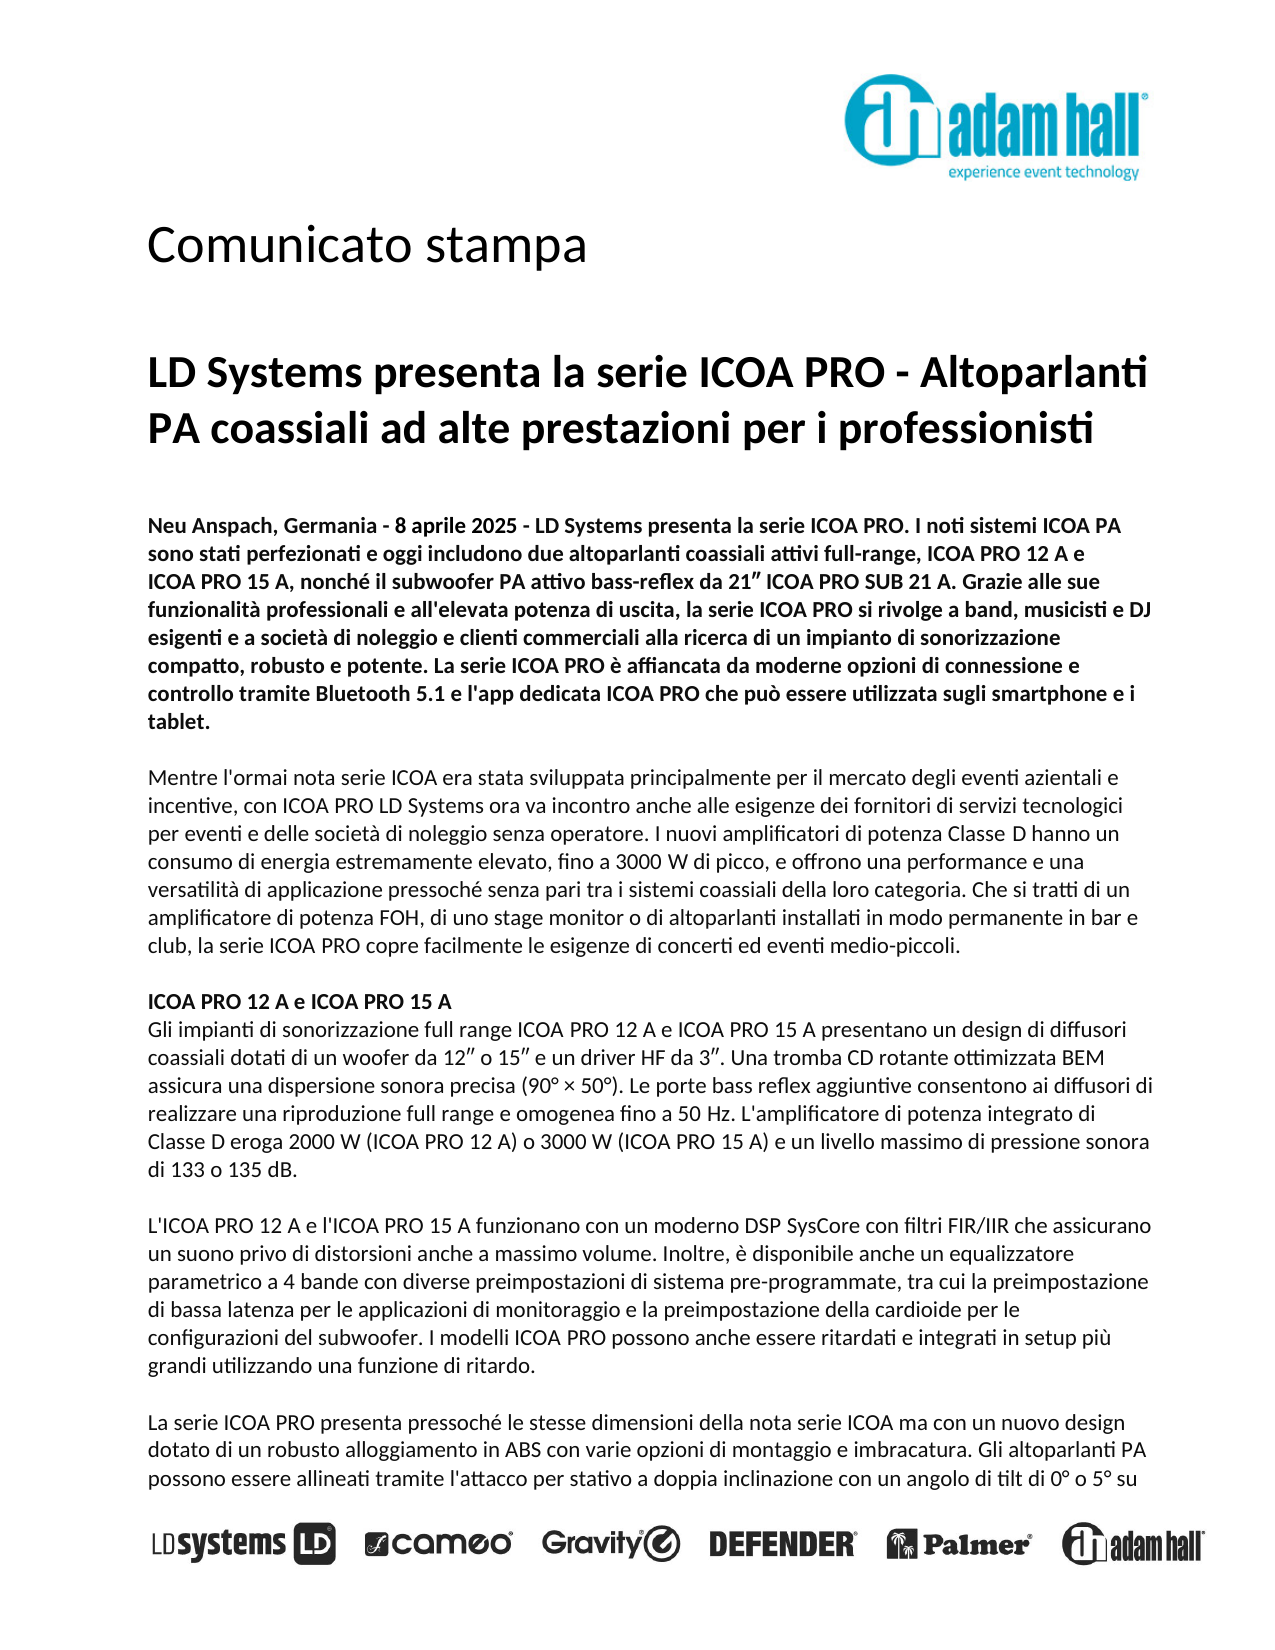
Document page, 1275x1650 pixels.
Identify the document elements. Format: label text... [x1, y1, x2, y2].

text Neu Anspach, Germania - 8 aprile 2025 - LD Systems presenta la serie ICOA PRO. I noti sistemi ICOA PA sono stati perfezionati e oggi includono due altoparlanti coassiali attivi full-range, ICOA PRO 12 A e ICOA PRO 15 A, nonché il subwoofer PA attivo bass-reflex da 21″ ICOA PRO SUB 21 A. Grazie alle sue funzionalità professionali e all'elevata potenza di uscita, la serie ICOA PRO si rivolge a band, musicisti e DJ esigenti e a società di noleggio e clienti commerciali alla ricerca di un impianto di sonorizzazione compatto, robusto e potente. La serie ICOA PRO è affiancata da moderne opzioni di connessione e controllo tramite Bluetooth 5.1 e l'app dedicata ICOA PRO che può essere utilizzata sugli smartphone e i tablet. [148, 511, 1158, 735]
text LD Systems presenta la serie ICOA PRO - Altoparlanti PA coassiali ad alte prestazioni per i professionisti [148, 343, 1158, 455]
text ICOA PRO 12 A e ICOA PRO 15 A [148, 987, 1158, 1015]
text L'ICOA PRO 12 A e l'ICOA PRO 15 A funzionano con un moderno DSP SysCore con filtri FIR/IIR che assicurano un suono privo di distorsioni anche a massimo volume. Inoltre, è disponibile anche un equalizzatore parametrico a 4 bande con diverse preimpostazioni di sistema pre-programmate, tra cui la preimpostazione di bassa latenza per le applicazioni di monitoraggio e la preimpostazione della cardioide per le configurazioni del subwoofer. I modelli ICOA PRO possono anche essere ritardati e integrati in setup più grandi utilizzando una funzione di ritardo. [148, 1211, 1158, 1379]
text Gli impianti di sonorizzazione full range ICOA PRO 12 A e ICOA PRO 15 A presentano un design di diffusori coassiali dotati di un woofer da 12″ o 15″ e un driver HF da 3″. Una tromba CD rotante ottimizzata BEM assicura una dispersione sonora precisa (90° × 50°). Le porte bass reflex aggiuntive consentono ai diffusori di realizzare una riproduzione full range e omogenea fino a 50 Hz. L'amplificatore di potenza integrato di Classe D eroga 2000 W (ICOA PRO 12 A) o 3000 W (ICOA PRO 15 A) e un livello massimo di pressione sonora di 133 o 135 dB. [148, 1015, 1158, 1183]
text Mentre l'ormai nota serie ICOA era stata sviluppata principalmente per il mercato degli eventi azientali e incentive, con ICOA PRO LD Systems ora va incontro anche alle esigenze dei fornitori di servizi tecnologici per eventi e delle società di noleggio senza operatore. I nuovi amplificatori di potenza Classe D hanno un consumo di energia estremamente elevato, fino a 3000 W di picco, e offrono una performance e una versatilità di applicazione pressoché senza pari tra i sistemi coassiali della loro categoria. Che si tratti di un amplificatore di potenza FOH, di uno stage monitor o di altoparlanti installati in modo permanente in bar e club, la serie ICOA PRO copre facilmente le esigenze di concerti ed eventi medio-piccoli. [148, 763, 1158, 959]
text Comunicato stampa [148, 210, 1158, 276]
picture [835, 73, 1158, 182]
picture [147, 1510, 1208, 1577]
